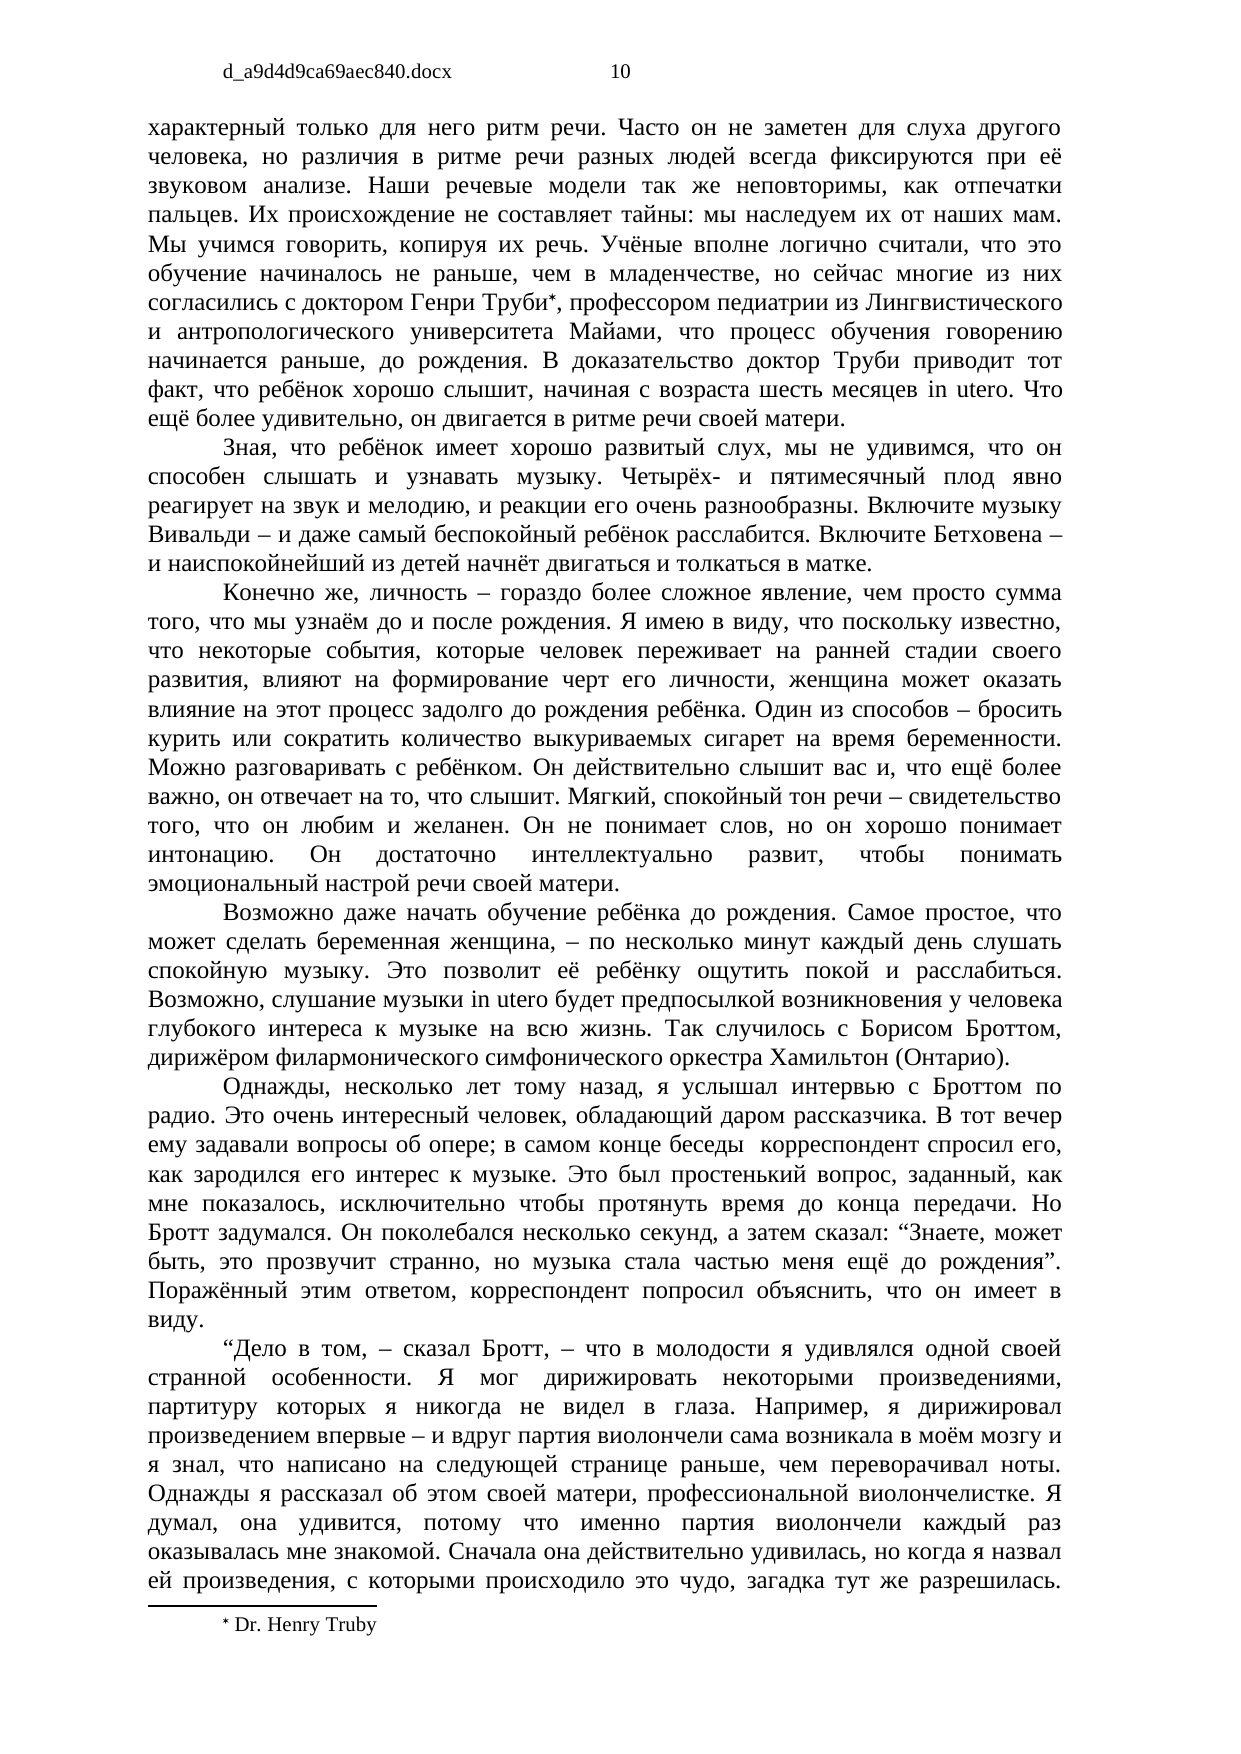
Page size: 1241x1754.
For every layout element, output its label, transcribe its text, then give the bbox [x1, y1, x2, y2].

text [148, 1333, 1063, 1594]
text Конечно же, личность – гораздо более сложное явление, чем просто сумма того, что мы узнаём до и после рождения. Я имею в виду, что поскольку известно, что некоторые события, которые человек переживает на ранней стадии своего развития, влияют на формирование черт его личности, женщина может оказать влияние на этот процесс задолго до рождения ребёнка. Один из способов – бросить курить или сократить количество выкуриваемых сигарет на время беременности. Можно разговаривать с ребёнком. Он действительно слышит вас и, что ещё более важно, он отвечает на то, что слышит. Мягкий, спокойный тон речи – свидетельство того, что он любим и желанен. Он не понимает слов, но он хорошо понимает интонацию. Он достаточно интеллектуально развит, чтобы понимать эмоциональный настрой речи своей матери. [148, 577, 1063, 897]
text Зная, что ребёнок имеет хорошо развитый слух, мы не удивимся, что он способен слышать и узнавать музыку. Четырёх- и пятимесячный плод явно реагирует на звук и мелодию, и реакции его очень разнообразны. Включите музыку Вивальди – и даже самый беспокойный ребёнок расслабится. Включите Бетховена – и наиспокойнейший из детей начнёт двигаться и толкаться в матке. [148, 432, 1063, 577]
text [148, 112, 1063, 432]
text Возможно даже начать обучение ребёнка до рождения. Самое простое, что может сделать беременная женщина, – по несколько минут каждый день слушать спокойную музыку. Это позволит её ребёнку ощутить покой и расслабиться. Возможно, слушание музыки in utero будет предпосылкой возникновения у человека глубокого интереса к музыке на всю жизнь. Так случилось с Борисом Броттом, дирижёром филармонического симфонического оркестра Хамильтон (Онтарио). [148, 897, 1063, 1071]
text Однажды, несколько лет тому назад, я услышал интервью с Броттом по радио. Это очень интересный человек, обладающий даром рассказчика. В тот вечер ему задавали вопросы об опере; в самом конце беседы корреспондент спросил его, как зародился его интерес к музыке. Это был простенький вопрос, заданный, как мне показалось, исключительно чтобы протянуть время до конца передачи. Но Бротт задумался. Он поколебался несколько секунд, а затем сказал: “Знаете, может быть, это прозвучит странно, но музыка стала частью меня ещё до рождения”. Поражённый этим ответом, корреспондент попросил объяснить, что он имеет в виду. [148, 1071, 1063, 1333]
